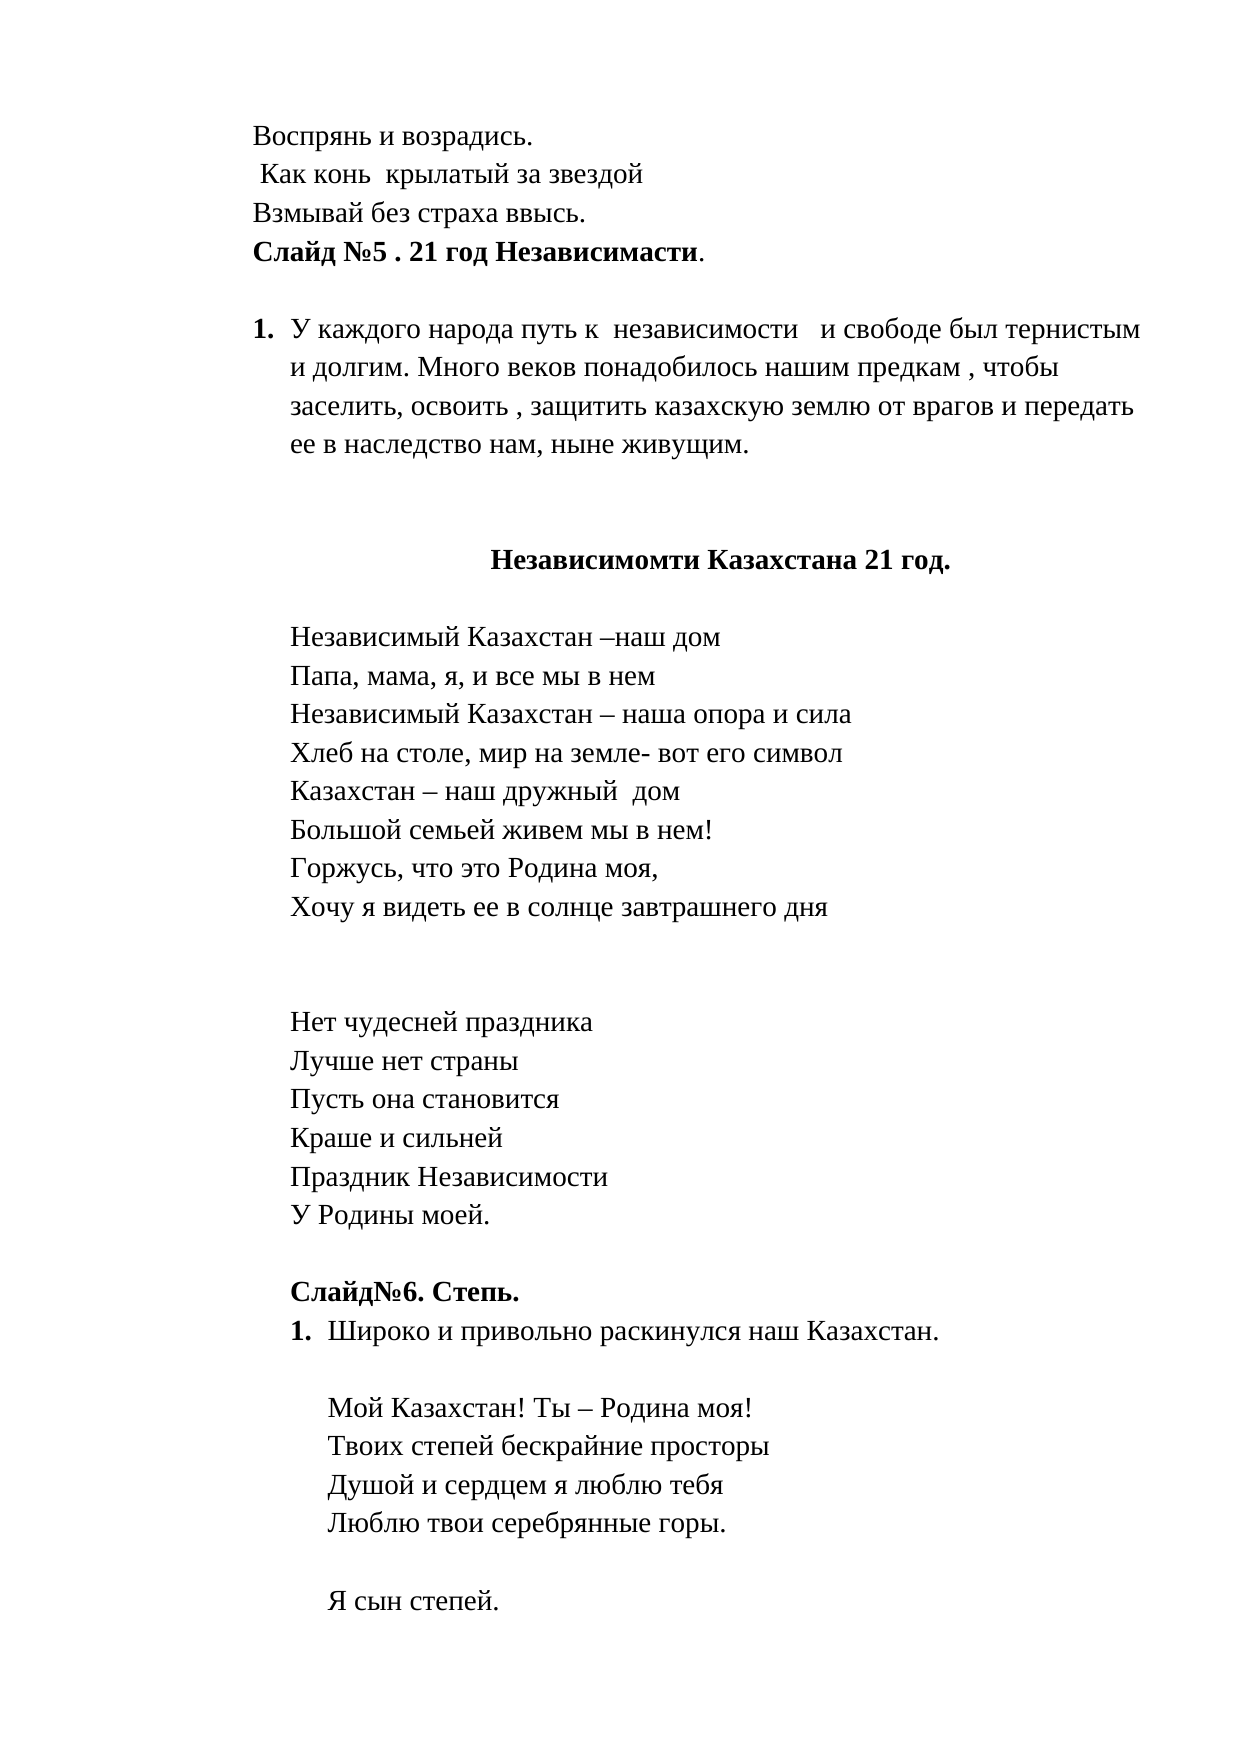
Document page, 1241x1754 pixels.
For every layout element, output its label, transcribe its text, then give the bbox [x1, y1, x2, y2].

list У каждого народа путь к независимости и свободе был тернистым и долгим. Много веков понадобилось нашим предкам , чтобы заселить, освоить , защитить казахскую землю от врагов и передать ее в наследство нам, ныне живущим. [252, 311, 1152, 460]
list Независимый Казахстан – наша опора и сила [290, 696, 1152, 730]
list Большой семьей живем мы в нем! [290, 812, 1152, 845]
list Горжусь, что это Родина моя, [290, 850, 1152, 884]
list Взмывай без страха ввысь. [252, 195, 1152, 229]
list Папа, мама, я, и все мы в нем [290, 658, 1152, 691]
list Лучше нет страны [290, 1043, 1152, 1077]
list Как конь крылатый за звездой [252, 157, 1152, 190]
list Мой Казахстан! Ты – Родина моя! [327, 1390, 1152, 1423]
list Краше и сильней [290, 1120, 1152, 1154]
list Казахстан – наш дружный дом [290, 773, 1152, 807]
list Люблю твои серебрянные горы. [327, 1506, 1152, 1539]
list Я сын степей. [327, 1583, 1152, 1616]
list Независимый Казахстан –наш дом [290, 619, 1152, 653]
list Слайд №5 . 21 год Независимасти. [252, 234, 1152, 267]
list Хлеб на столе, мир на земле- вот его символ [290, 735, 1152, 768]
list Слайд№6. Степь. [290, 1274, 1152, 1308]
list Независимомти Казахстана 21 год. [290, 542, 1152, 576]
list Душой и сердцем я люблю тебя [327, 1467, 1152, 1501]
list Хочу я видеть ее в солнце завтрашнего дня [290, 889, 1152, 922]
list Праздник Независимости [290, 1159, 1152, 1192]
list Нет чудесней праздника [290, 1004, 1152, 1038]
list У Родины моей. [290, 1197, 1152, 1231]
list Пусть она становится [290, 1082, 1152, 1115]
list Твоих степей бескрайние просторы [327, 1428, 1152, 1462]
list Широко и привольно раскинулся наш Казахстан. [290, 1313, 1152, 1346]
list Воспрянь и возрадись. [252, 118, 1152, 152]
